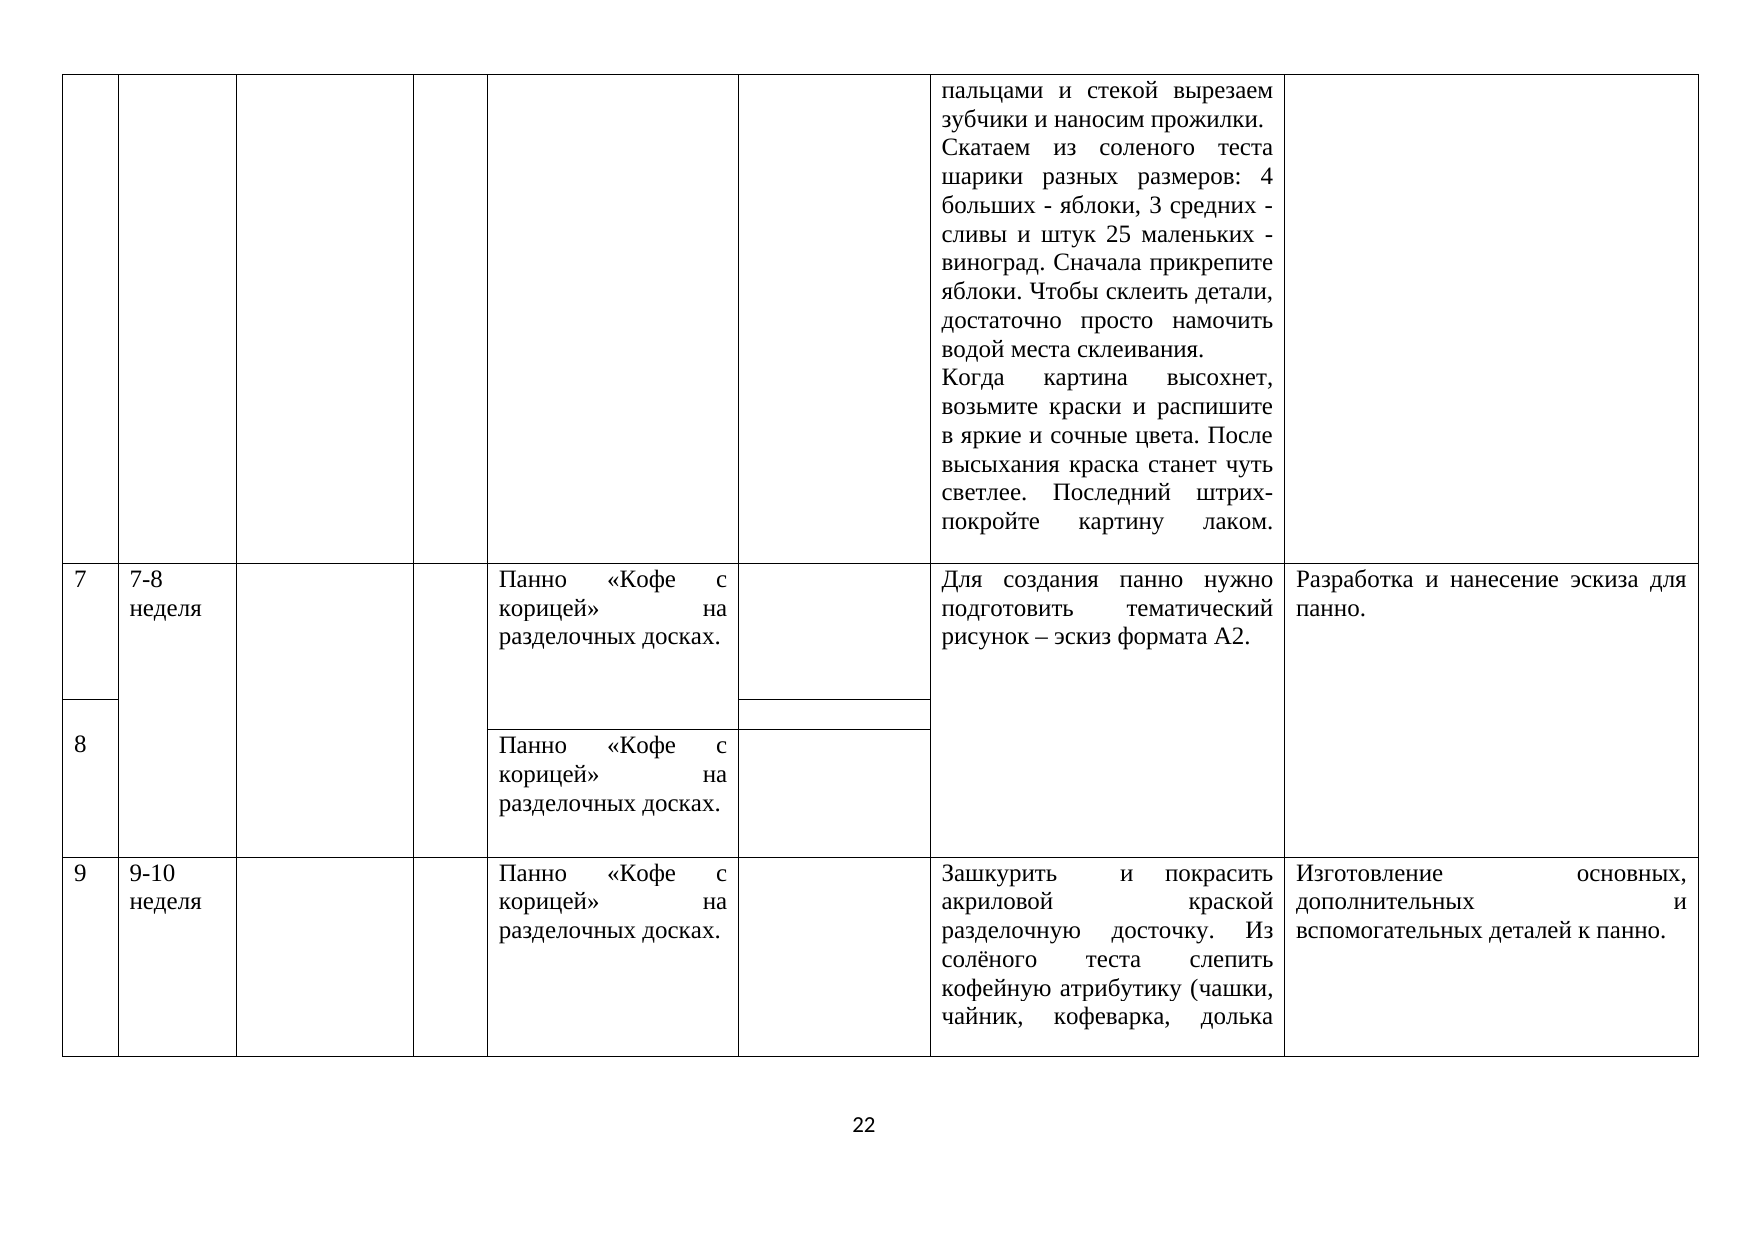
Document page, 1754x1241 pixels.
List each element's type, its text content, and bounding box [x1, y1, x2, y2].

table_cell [931, 858, 1284, 1056]
table_cell [739, 858, 930, 1056]
table_cell Панно «Кофе с корицей» на разделочных досках. [488, 564, 738, 729]
table_cell 7-8 неделя [119, 564, 236, 857]
table_cell Разработка и нанесение эскиза для панно. [1285, 564, 1698, 857]
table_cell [1285, 858, 1698, 1056]
table_cell [739, 75, 930, 563]
table_cell [739, 564, 930, 699]
table_cell [739, 730, 930, 857]
table_cell 6 [63, 75, 118, 563]
table_cell Панно «Кофе с корицей» на разделочных досках. [488, 730, 738, 857]
table_cell 8 [63, 700, 118, 857]
table_cell [237, 564, 413, 857]
table_cell [414, 858, 487, 1056]
table_cell [739, 700, 930, 729]
table_cell [237, 858, 413, 1056]
table_cell 9 [63, 858, 118, 1056]
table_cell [488, 858, 738, 1056]
table_cell [414, 564, 487, 857]
table_cell 7 [63, 564, 118, 699]
table_cell 9-10 неделя [119, 858, 236, 1056]
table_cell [488, 75, 738, 563]
table_cell Для создания панно нужно подготовить тематический рисунок – эскиз формата А2. [931, 564, 1284, 857]
